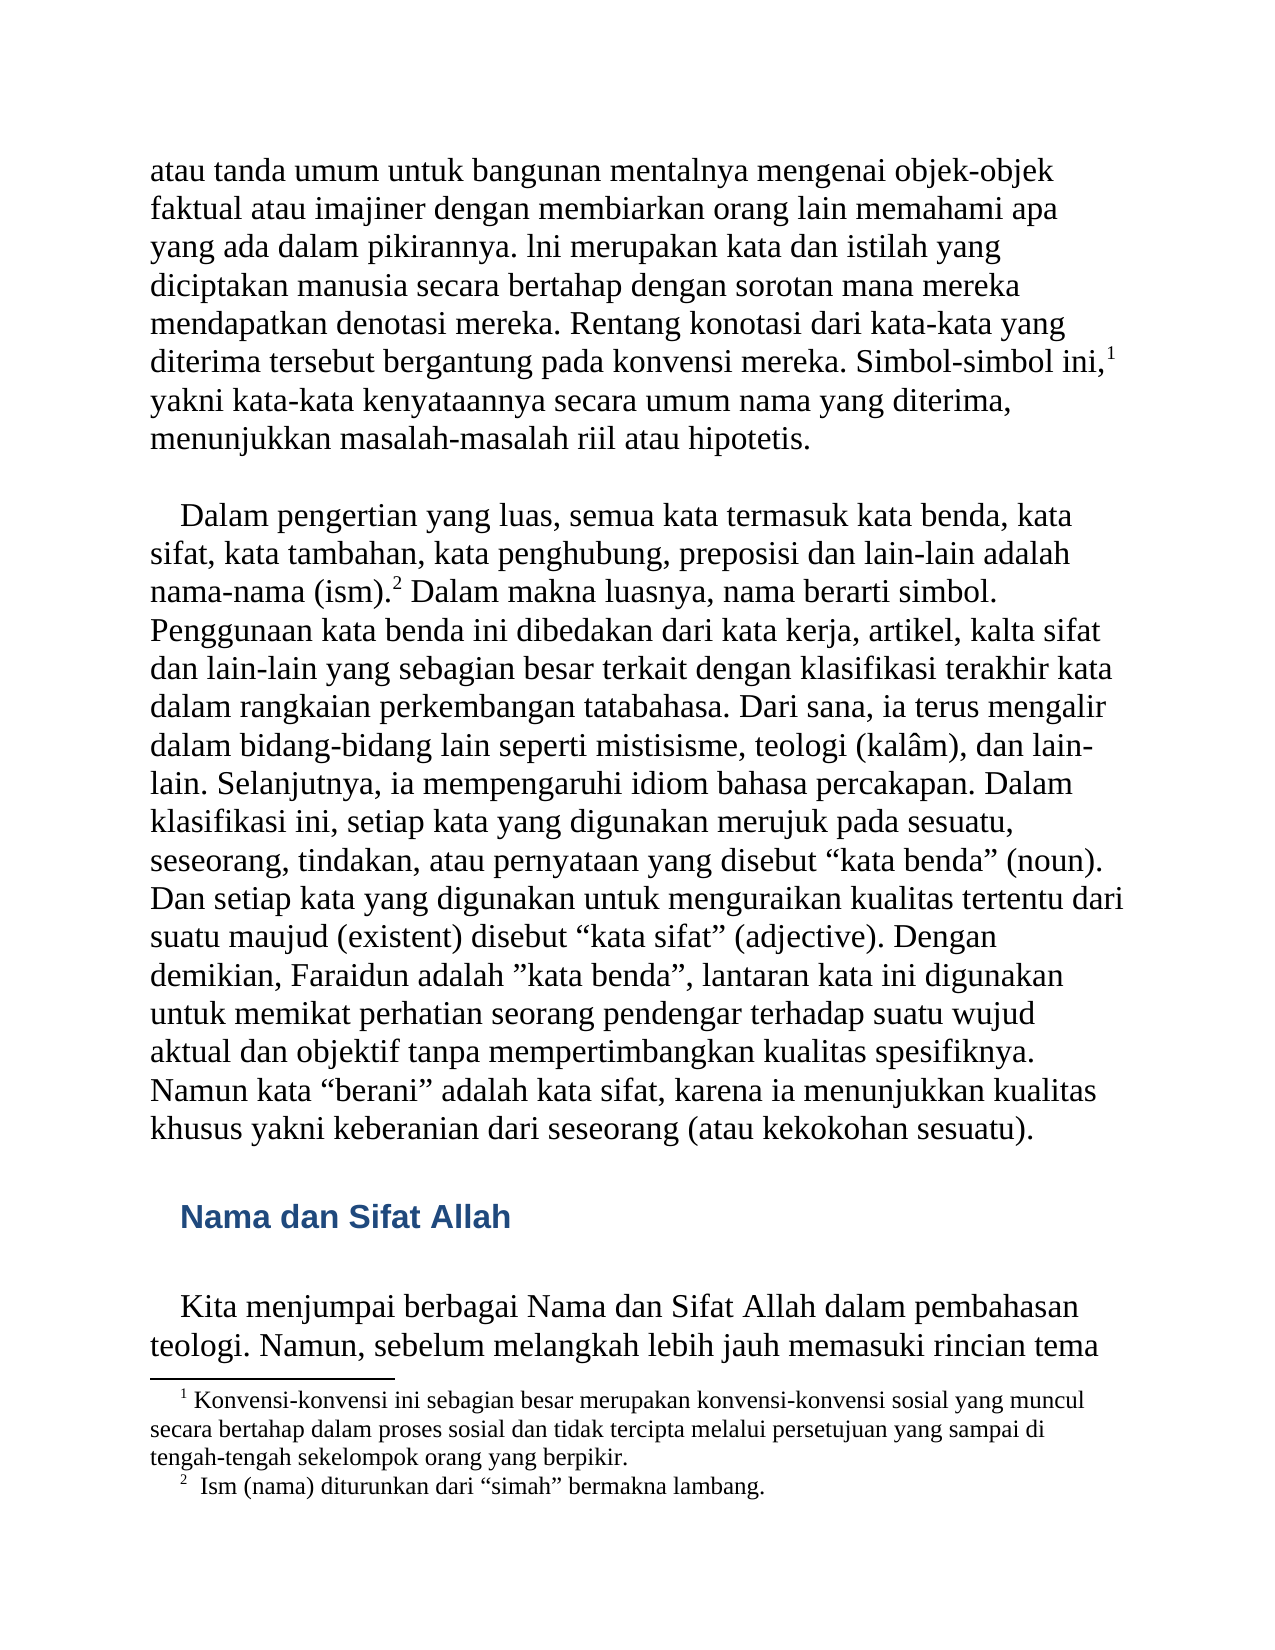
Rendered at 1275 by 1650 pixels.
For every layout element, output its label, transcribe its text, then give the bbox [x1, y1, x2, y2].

subtitle Nama dan Sifat Allah [150, 1197, 1125, 1236]
text Dalam pengertian yang luas, semua kata termasuk kata benda, kata sifat, kata tambahan, kata penghubung, preposisi dan lain-lain adalah nama-nama (ism). Dalam makna luasnya, nama berarti simbol. Penggunaan kata benda ini dibedakan dari kata kerja, artikel, kalta sifat dan lain-lain yang sebagian besar terkait dengan klasifikasi terakhir kata dalam rangkaian perkembangan tatabahasa. Dari sana, ia terus mengalir dalam bidang-bidang lain seperti mistisisme, teologi (kalâm), dan lain-lain. Selanjutnya, ia mempengaruhi idiom bahasa percakapan. Dalam klasifikasi ini, setiap kata yang digunakan merujuk pada sesuatu, seseorang, tindakan, atau pernyataan yang disebut “kata benda” (noun). Dan setiap kata yang digunakan untuk menguraikan kualitas tertentu dari suatu maujud (existent) disebut “kata sifat” (adjective). Dengan demikian, Faraidun adalah ”kata benda”, lantaran kata ini digunakan untuk memikat perhatian seorang pendengar terhadap suatu wujud aktual dan objektif tanpa mempertimbangkan kualitas spesifiknya. Namun kata “berani” adalah kata sifat, karena ia menunjukkan kualitas khusus yakni keberanian dari seseorang (atau kekokohan sesuatu). [150, 495, 1125, 1147]
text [150, 1287, 1125, 1363]
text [150, 150, 1125, 457]
